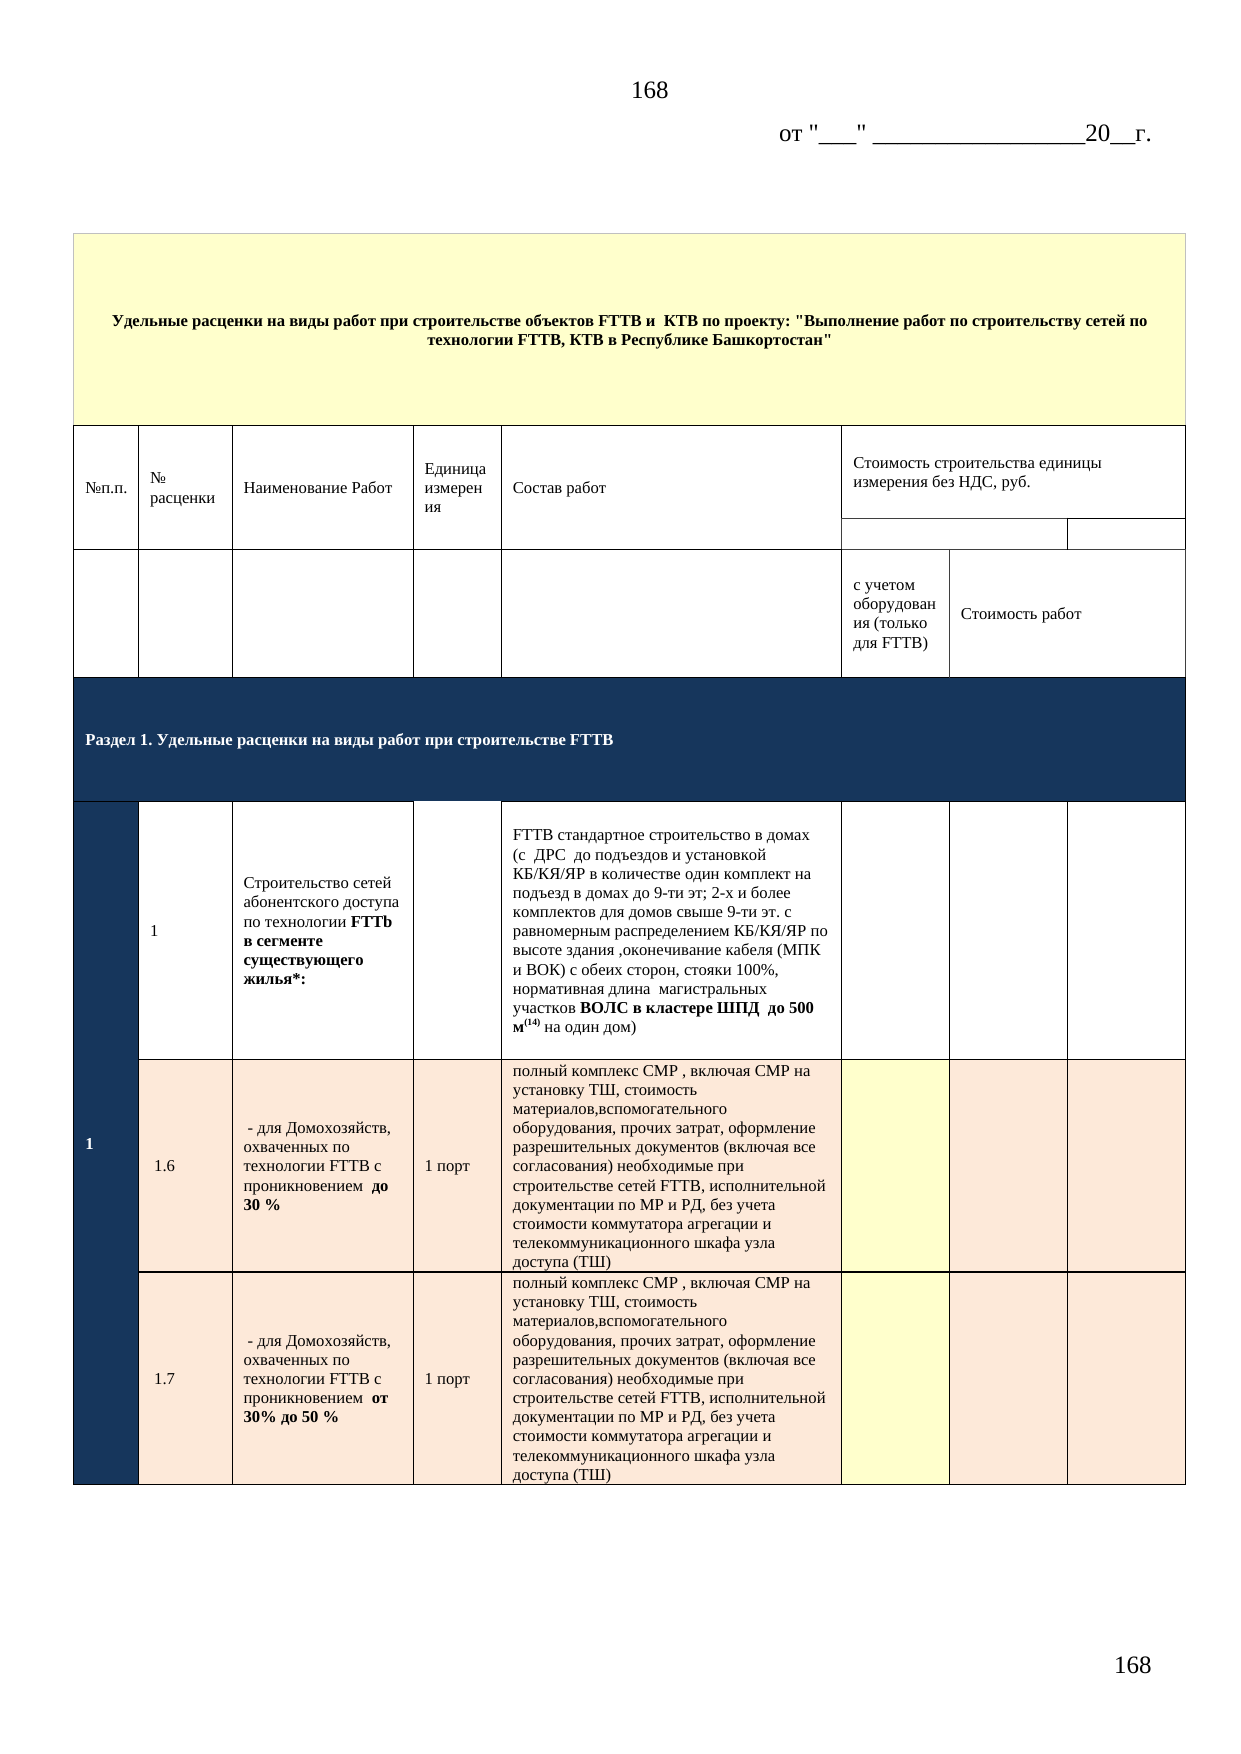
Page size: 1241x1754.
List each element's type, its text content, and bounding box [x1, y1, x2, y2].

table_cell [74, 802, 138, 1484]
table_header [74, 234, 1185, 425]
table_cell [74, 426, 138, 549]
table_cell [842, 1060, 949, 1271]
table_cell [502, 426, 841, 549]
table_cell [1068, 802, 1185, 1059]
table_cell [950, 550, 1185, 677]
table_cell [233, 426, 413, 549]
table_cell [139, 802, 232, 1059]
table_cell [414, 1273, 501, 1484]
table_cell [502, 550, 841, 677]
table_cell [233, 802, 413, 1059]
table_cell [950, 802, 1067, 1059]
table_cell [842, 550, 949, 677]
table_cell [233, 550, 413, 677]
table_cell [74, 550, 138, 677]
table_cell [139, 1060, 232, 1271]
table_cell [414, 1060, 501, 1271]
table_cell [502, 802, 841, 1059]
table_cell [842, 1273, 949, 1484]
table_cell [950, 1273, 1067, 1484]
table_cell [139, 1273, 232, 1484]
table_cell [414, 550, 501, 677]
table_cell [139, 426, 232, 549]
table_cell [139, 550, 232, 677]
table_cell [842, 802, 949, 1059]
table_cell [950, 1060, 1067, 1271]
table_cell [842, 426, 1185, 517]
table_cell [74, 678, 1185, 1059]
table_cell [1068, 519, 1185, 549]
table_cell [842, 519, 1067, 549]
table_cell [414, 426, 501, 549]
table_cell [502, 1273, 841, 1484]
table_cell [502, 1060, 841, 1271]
text от "___" _________________20__г. [148, 118, 1152, 147]
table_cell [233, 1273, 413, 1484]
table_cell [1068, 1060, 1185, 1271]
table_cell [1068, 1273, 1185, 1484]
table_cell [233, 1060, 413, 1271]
